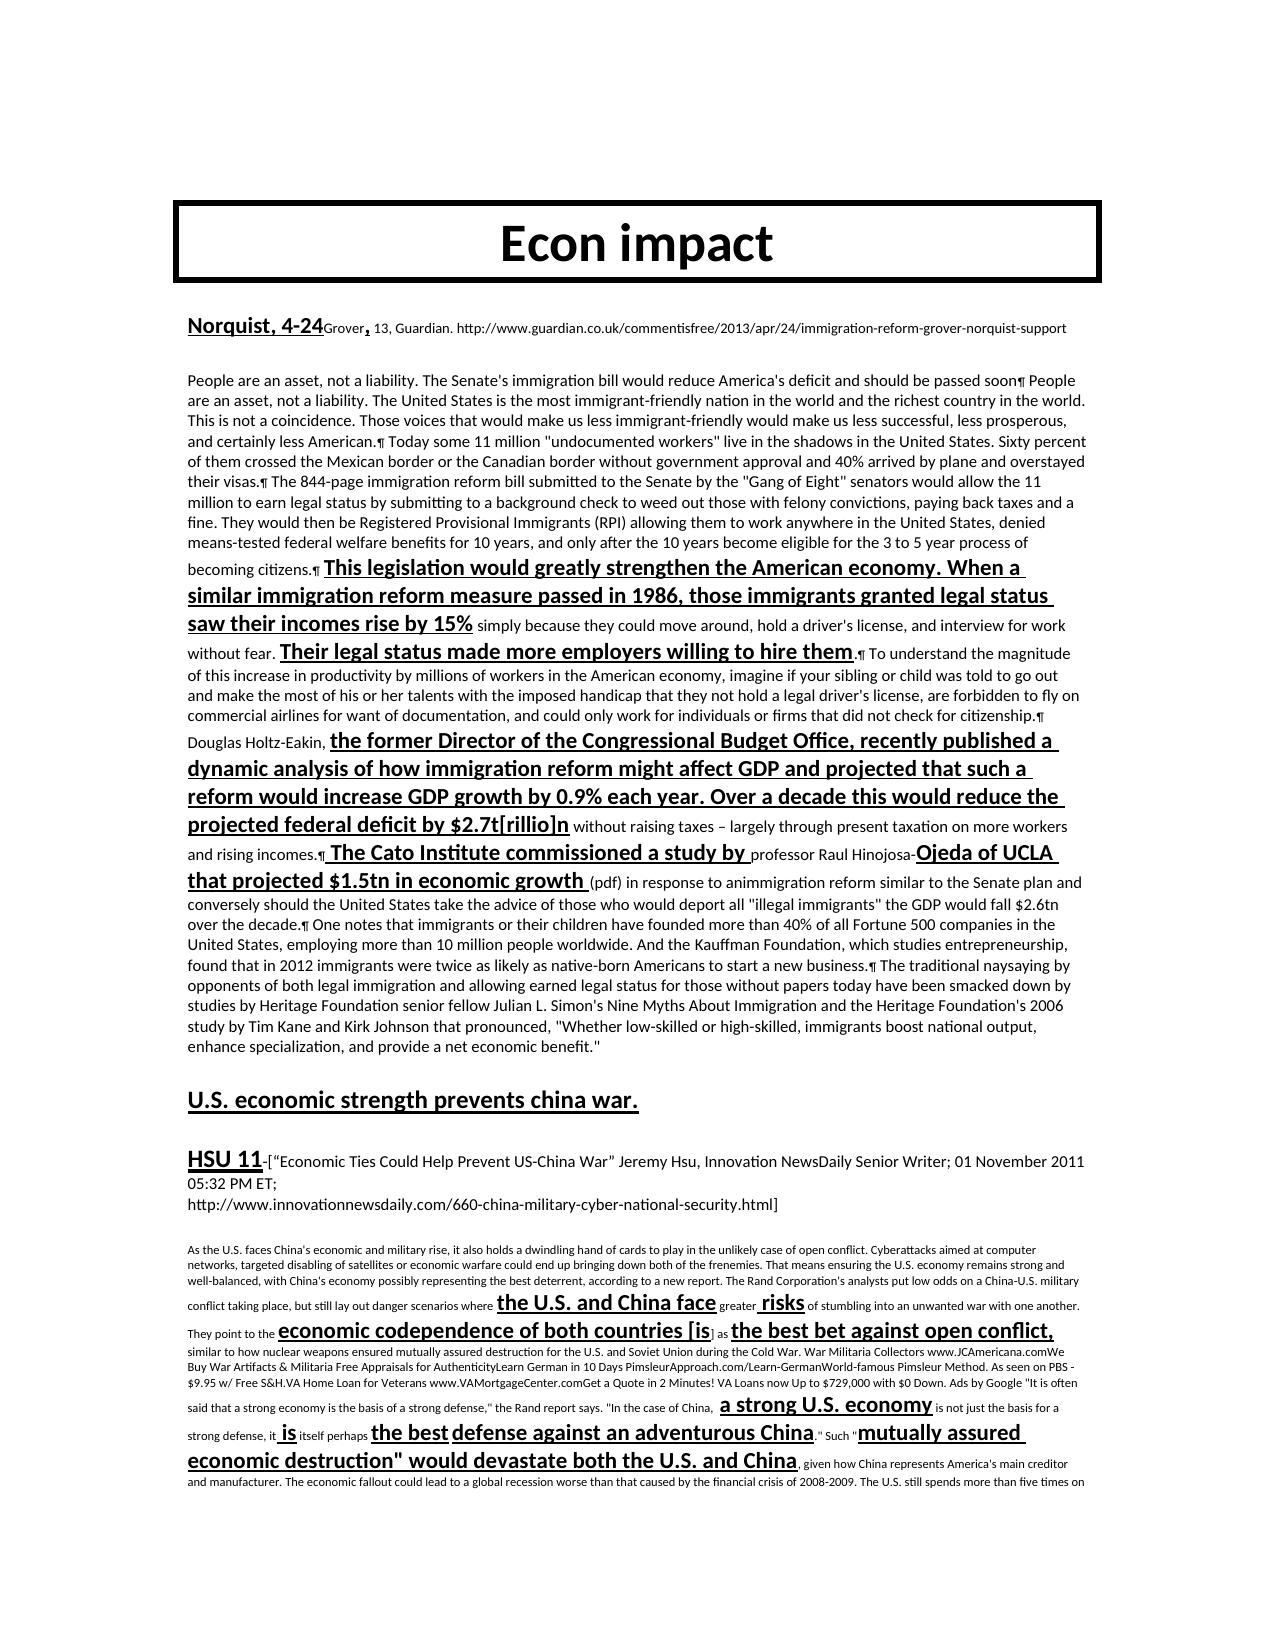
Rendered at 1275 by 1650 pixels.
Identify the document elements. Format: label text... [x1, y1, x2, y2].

text Norquist, 4-24Grover, 13, Guardian. http://www.guardian.co.uk/commentisfree/2013/apr/24/immigration-reform-grover-norquist-support [187, 311, 1087, 339]
text HSU 11-[“Economic Ties Could Help Prevent US-China War” Jeremy Hsu, Innovation NewsDaily Senior Writer; 01 November 2011 05:32 PM ET; [187, 1143, 1087, 1194]
text http://www.innovationnewsdaily.com/660-china-military-cyber-national-security.html] [187, 1194, 1087, 1214]
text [187, 1242, 1087, 1489]
subtitle Econ impact [179, 206, 1096, 277]
text U.S. economic strength prevents china war. [187, 1084, 1087, 1115]
text People are an asset, not a liability. The Senate's immigration bill would reduce America's deficit and should be passed soon¶ People are an asset, not a liability. The United States is the most immigrant-friendly nation in the world and the richest country in the world. This is not a coincidence. Those voices that would make us less immigrant-friendly would make us less successful, less prosperous, and certainly less American.¶ Today some 11 million "undocumented workers" live in the shadows in the United States. Sixty percent of them crossed the Mexican border or the Canadian border without government approval and 40% arrived by plane and overstayed their visas.¶ The 844-page immigration reform bill submitted to the Senate by the "Gang of Eight" senators would allow the 11 million to earn legal status by submitting to a background check to weed out those with felony convictions, paying back taxes and a fine. They would then be Registered Provisional Immigrants (RPI) allowing them to work anywhere in the United States, denied means-tested federal welfare benefits for 10 years, and only after the 10 years become eligible for the 3 to 5 year process of becoming citizens.¶ This legislation would greatly strengthen the American economy. When a similar immigration reform measure passed in 1986, those immigrants granted legal status saw their incomes rise by 15% simply because they could move around, hold a driver's license, and interview for work without fear. Their legal status made more employers willing to hire them.¶ To understand the magnitude of this increase in productivity by millions of workers in the American economy, imagine if your sibling or child was told to go out and make the most of his or her talents with the imposed handicap that they not hold a legal driver's license, are forbidden to fly on commercial airlines for want of documentation, and could only work for individuals or firms that did not check for citizenship.¶ Douglas Holtz-Eakin, the former Director of the Congressional Budget Office, recently published a dynamic analysis of how immigration reform might affect GDP and projected that such a reform would increase GDP growth by 0.9% each year. Over a decade this would reduce the projected federal deficit by $2.7t[rillio]n without raising taxes – largely through present taxation on more workers and rising incomes.¶ The Cato Institute commissioned a study by professor Raul Hinojosa-Ojeda of UCLA that projected $1.5tn in economic growth (pdf) in response to animmigration reform similar to the Senate plan and conversely should the United States take the advice of those who would deport all "illegal immigrants" the GDP would fall $2.6tn over the decade.¶ One notes that immigrants or their children have founded more than 40% of all Fortune 500 companies in the United States, employing more than 10 million people worldwide. And the Kauffman Foundation, which studies entrepreneurship, found that in 2012 immigrants were twice as likely as native-born Americans to start a new business.¶ The traditional naysaying by opponents of both legal immigration and allowing earned legal status for those without papers today have been smacked down by studies by Heritage Foundation senior fellow Julian L. Simon's Nine Myths About Immigration and the Heritage Foundation's 2006 study by Tim Kane and Kirk Johnson that pronounced, "Whether low-skilled or high-skilled, immigrants boost national output, enhance specialization, and provide a net economic benefit." [187, 370, 1087, 1057]
